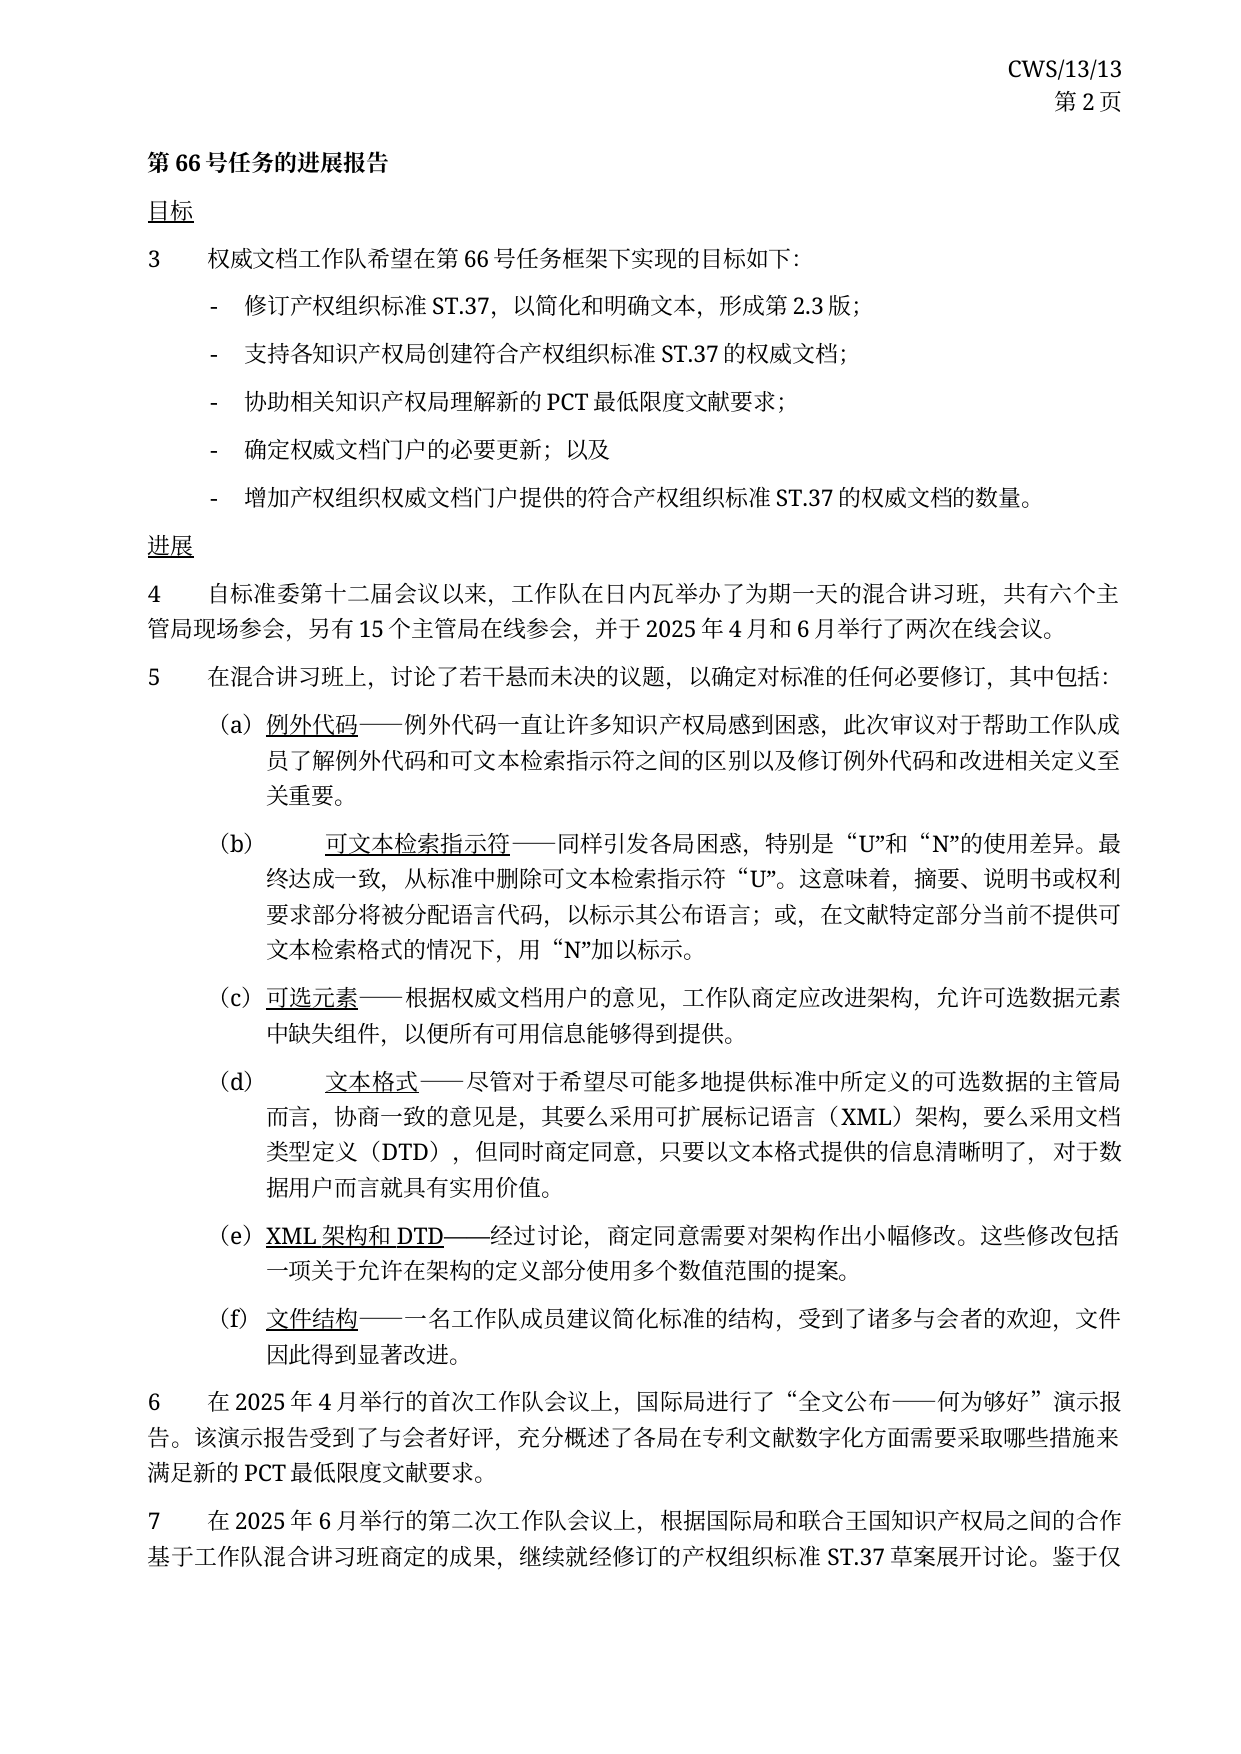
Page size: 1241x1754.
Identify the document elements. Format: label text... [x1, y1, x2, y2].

list 确定权威文档门户的必要更新；以及 [207, 430, 1122, 465]
list 修订产权组织标准ST.37，以简化和明确文本，形成第2.3版； [207, 286, 1122, 322]
text 在混合讲习班上，讨论了若干悬而未决的议题，以确定对标准的任何必要修订，其中包括： [148, 657, 1122, 692]
list 文本格式——尽管对于希望尽可能多地提供标准中所定义的可选数据的主管局而言，协商一致的意见是，其要么采用可扩展标记语言（XML）架构，要么采用文档类型定义（DTD），但同时商定同意，只要以文本格式提供的信息清晰明了，对于数据用户而言就具有实用价值。 [207, 1061, 1122, 1203]
subtitle 第66号任务的进展报告 [148, 142, 1122, 178]
text 权威文档工作队希望在第66号任务框架下实现的目标如下： [148, 238, 1122, 274]
list 可文本检索指示符——同样引发各局困惑，特别是“U”和“N”的使用差异。最终达成一致，从标准中删除可文本检索指示符“U”。这意味着，摘要、说明书或权利要求部分将被分配语言代码，以标示其公布语言；或，在文献特定部分当前不提供可文本检索格式的情况下，用“N”加以标示。 [207, 824, 1122, 965]
list 协助相关知识产权局理解新的PCT最低限度文献要求； [207, 382, 1122, 417]
subtitle 目标 [148, 190, 1122, 226]
text 自标准委第十二届会议以来，工作队在日内瓦举办了为期一天的混合讲习班，共有六个主管局现场参会，另有15个主管局在线参会，并于2025年4月和6月举行了两次在线会议。 [148, 574, 1122, 644]
text 在2025年4月举行的首次工作队会议上，国际局进行了“全文公布——何为够好”演示报告。该演示报告受到了与会者好评，充分概述了各局在专利文献数字化方面需要采取哪些措施来满足新的PCT最低限度文献要求。 [148, 1382, 1122, 1488]
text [148, 1501, 1122, 1572]
list 增加产权组织权威文档门户提供的符合产权组织标准ST.37的权威文档的数量。 [207, 478, 1122, 513]
list 文件结构——一名工作队成员建议简化标准的结构，受到了诸多与会者的欢迎，文件因此得到显著改进。 [207, 1299, 1122, 1369]
list 例外代码——例外代码一直让许多知识产权局感到困惑，此次审议对于帮助工作队成员了解例外代码和可文本检索指示符之间的区别以及修订例外代码和改进相关定义至关重要。 [207, 705, 1122, 811]
list 可选元素——根据权威文档用户的意见，工作队商定应改进架构，允许可选数据元素中缺失组件，以便所有可用信息能够得到提供。 [207, 978, 1122, 1049]
list 支持各知识产权局创建符合产权组织标准ST.37的权威文档； [207, 334, 1122, 369]
subtitle 进展 [148, 526, 1122, 561]
list XML架构和DTD——经过讨论，商定同意需要对架构作出小幅修改。这些修改包括一项关于允许在架构的定义部分使用多个数值范围的提案。 [207, 1215, 1122, 1286]
